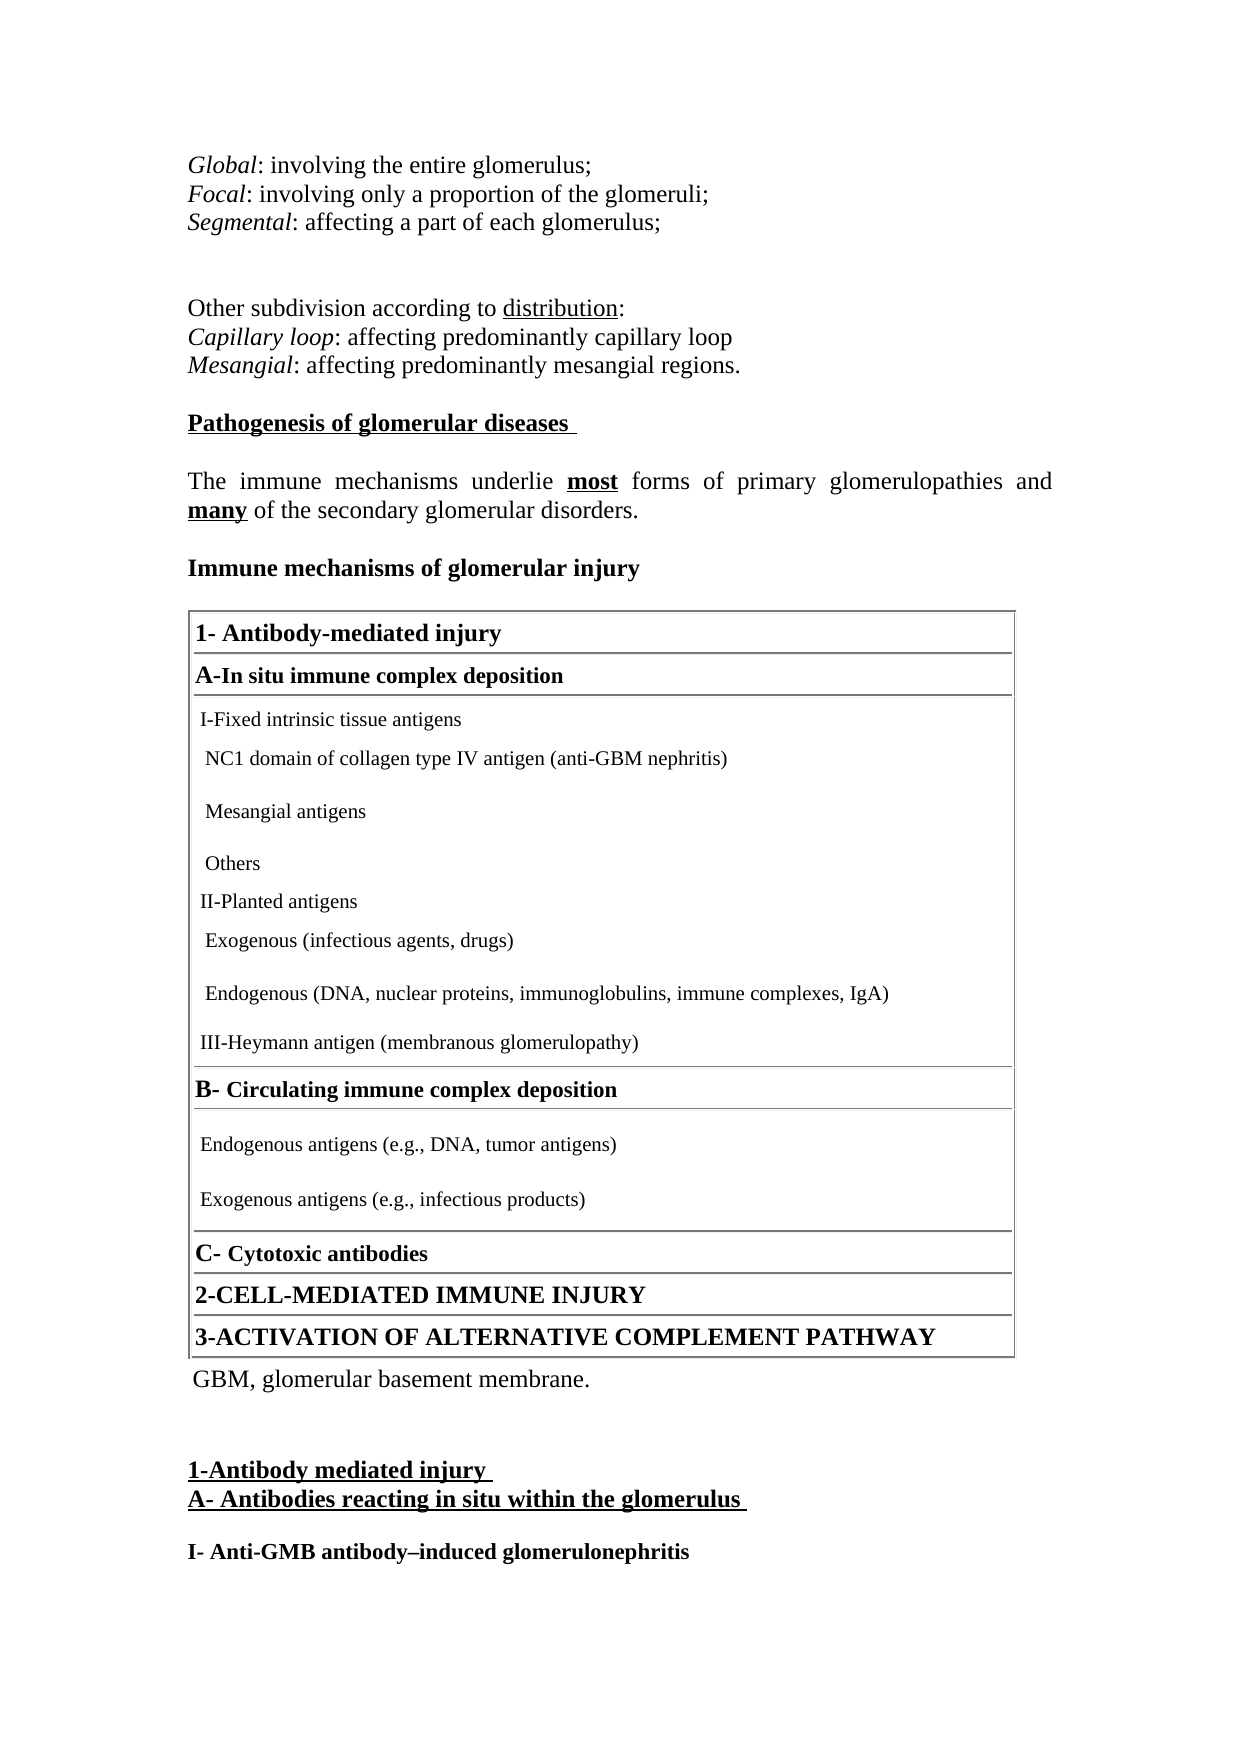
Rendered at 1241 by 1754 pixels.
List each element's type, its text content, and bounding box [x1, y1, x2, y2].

table_cell B- Circulating immune complex deposition [190, 1066, 1015, 1107]
text A- Antibodies reacting in situ within the glomerulus [187, 1484, 1053, 1513]
text Focal: involving only a proportion of the glomeruli; [187, 179, 1053, 207]
text Mesangial: affecting predominantly mesangial regions. [187, 351, 1053, 379]
table_cell A-In situ immune complex deposition [192, 652, 1014, 694]
text Other subdivision according to distribution: [187, 293, 1053, 322]
table_cell [192, 694, 1014, 1066]
text Immune mechanisms of glomerular injury [187, 553, 1053, 581]
table_header 1- Antibody-mediated injury [192, 614, 1014, 652]
table_cell 2-CELL-MEDIATED IMMUNE INJURY [192, 1272, 1014, 1314]
table_cell C- Cytotoxic antibodies [192, 1230, 1014, 1272]
text Capillary loop: affecting predominantly capillary loop [187, 322, 1053, 351]
text Segmental: affecting a part of each glomerulus; [187, 207, 1053, 236]
text Pathogenesis of glomerular diseases [187, 408, 1053, 437]
text 1-Antibody mediated injury [187, 1455, 1053, 1484]
text I- Anti-GMB antibody–induced glomerulonephritis [187, 1538, 1053, 1564]
text Global: involving the entire glomerulus; [187, 150, 1053, 179]
table_cell 3-ACTIVATION OF ALTERNATIVE COMPLEMENT PATHWAY [192, 1314, 1014, 1356]
table_cell [192, 1108, 1014, 1230]
text The immune mechanisms underlie most forms of primary glomerulopathies and many of the secondary glomerular disorders. [187, 466, 1053, 523]
table_header GBM, glomerular basement membrane. [188, 1359, 1053, 1398]
